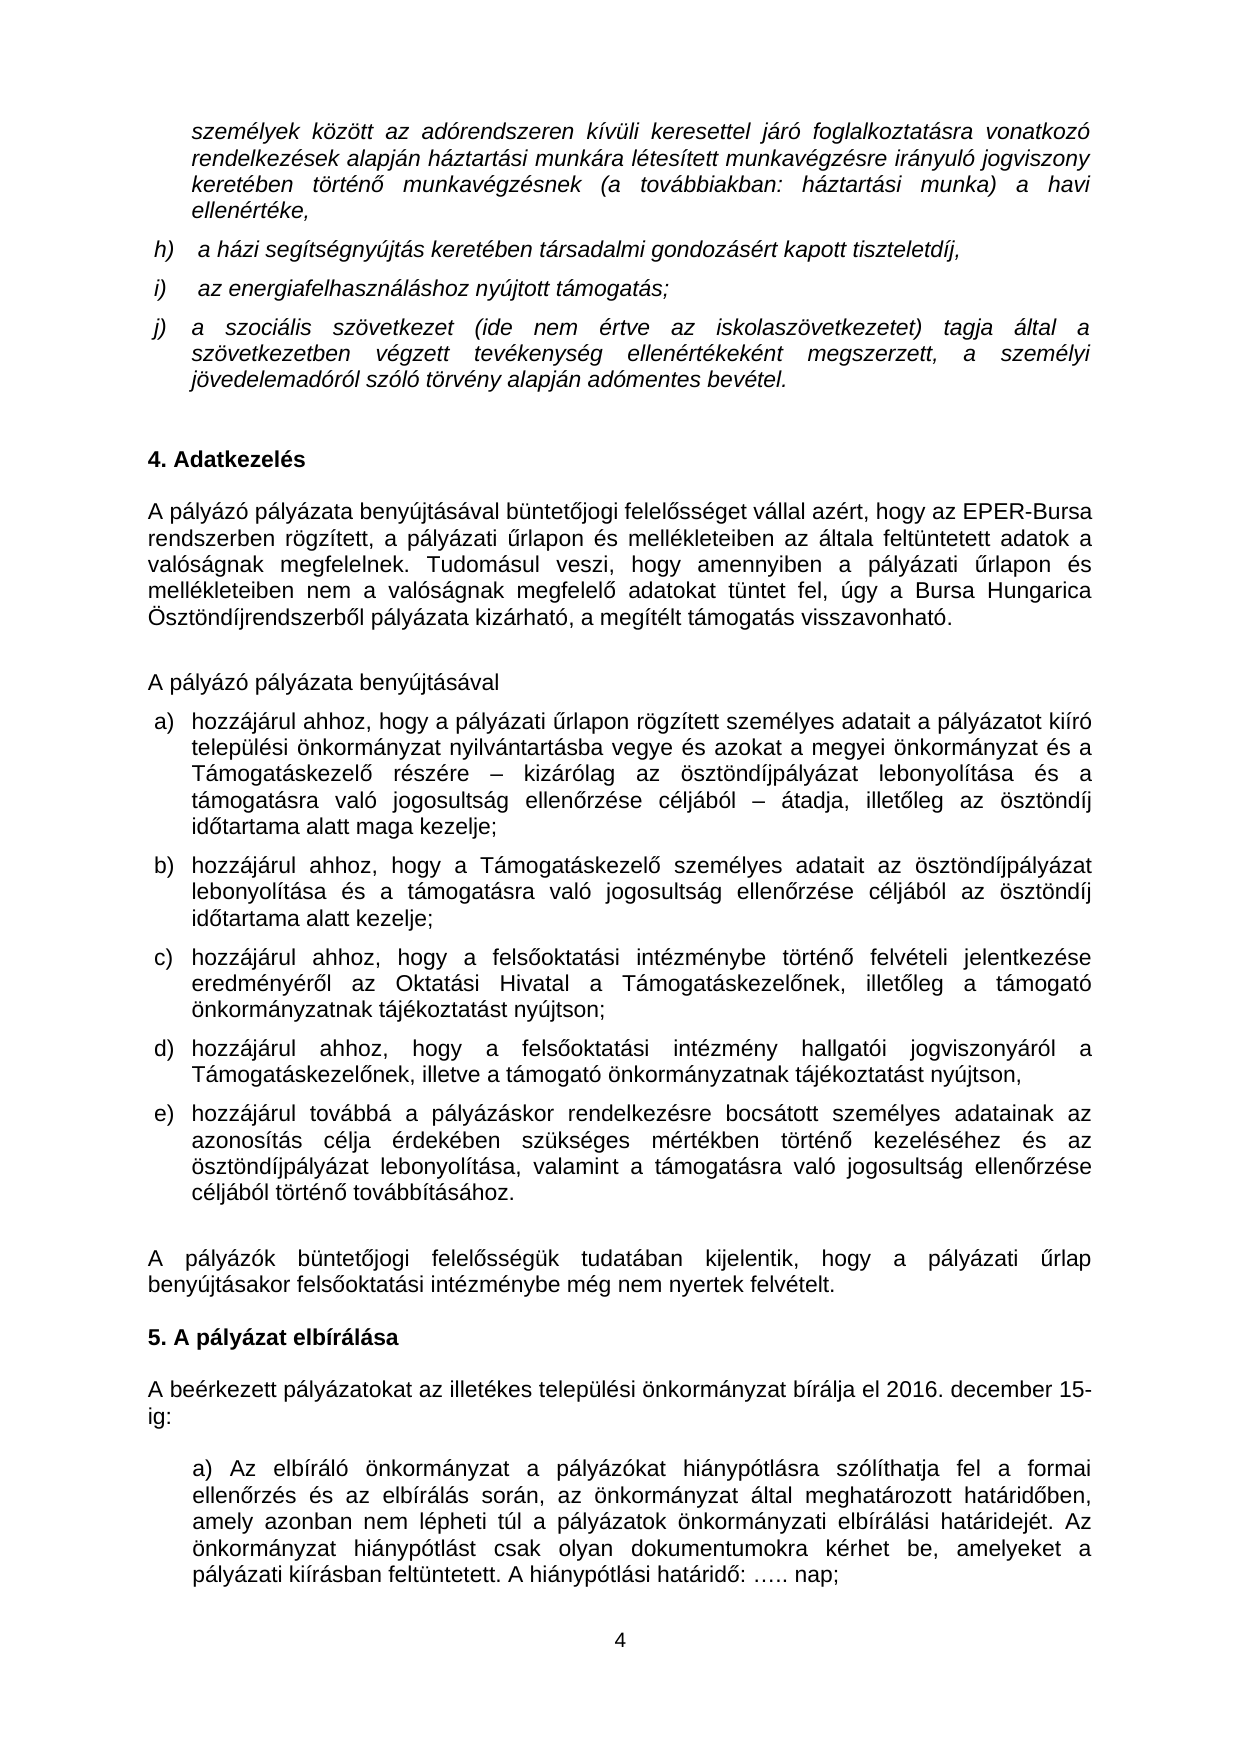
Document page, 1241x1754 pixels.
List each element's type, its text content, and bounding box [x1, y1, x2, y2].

list a házi segítségnyújtás keretében társadalmi gondozásért kapott tiszteletdíj, [154, 236, 1092, 262]
list hozzájárul ahhoz, hogy a felsőoktatási intézmény hallgatói jogviszonyáról a Támogatáskezelőnek, illetve a támogató önkormányzatnak tájékoztatást nyújtson, [154, 1035, 1092, 1088]
list az energiafelhasználáshoz nyújtott támogatás; [154, 275, 1092, 301]
list hozzájárul ahhoz, hogy a felsőoktatási intézménybe történő felvételi jelentkezése eredményéről az Oktatási Hivatal a Támogatáskezelőnek, illetőleg a támogató önkormányzatnak tájékoztatást nyújtson; [154, 943, 1092, 1023]
text a) Az elbíráló önkormányzat a pályázókat hiánypótlásra szólíthatja fel a formai ellenőrzés és az elbírálás során, az önkormányzat által meghatározott határidőben, amely azonban nem lépheti túl a pályázatok önkormányzati elbírálási határidejét. Az önkormányzat hiánypótlást csak olyan dokumentumokra kérhet be, amelyeket a pályázati kiírásban feltüntetett. A hiánypótlási határidő: ….. nap; [192, 1455, 1092, 1587]
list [154, 118, 1092, 223]
list hozzájárul ahhoz, hogy a Támogatáskezelő személyes adatait az ösztöndíjpályázat lebonyolítása és a támogatásra való jogosultság ellenőrzése céljából az ösztöndíj időtartama alatt kezelje; [154, 852, 1092, 931]
text 5. A pályázat elbírálása [148, 1324, 1092, 1350]
list hozzájárul ahhoz, hogy a pályázati űrlapon rögzített személyes adatait a pályázatot kiíró települési önkormányzat nyilvántartásba vegye és azokat a megyei önkormányzat és a Támogatáskezelő részére – kizárólag az ösztöndíjpályázat lebonyolítása és a támogatásra való jogosultság ellenőrzése céljából – átadja, illetőleg az ösztöndíj időtartama alatt maga kezelje; [154, 708, 1092, 839]
list a szociális szövetkezet (ide nem értve az iskolaszövetkezetet) tagja által a szövetkezetben végzett tevékenység ellenértékeként megszerzett, a személyi jövedelemadóról szóló törvény alapján adómentes bevétel. [154, 314, 1092, 393]
text A pályázók büntetőjogi felelősségük tudatában kijelentik, hogy a pályázati űrlap benyújtásakor felsőoktatási intézménybe még nem nyertek felvételt. [148, 1244, 1092, 1297]
text A pályázó pályázata benyújtásával [148, 669, 1092, 695]
text A beérkezett pályázatokat az illetékes települési önkormányzat bírálja el 2016. december 15-ig: [148, 1376, 1092, 1429]
text A pályázó pályázata benyújtásával büntetőjogi felelősséget vállal azért, hogy az EPER-Bursa rendszerben rögzített, a pályázati űrlapon és mellékleteiben az általa feltüntetett adatok a valóságnak megfelelnek. Tudomásul veszi, hogy amennyiben a pályázati űrlapon és mellékleteiben nem a valóságnak megfelelő adatokat tüntet fel, úgy a Bursa Hungarica Ösztöndíjrendszerből pályázata kizárható, a megítélt támogatás visszavonható. [148, 498, 1092, 630]
text 4. Adatkezelés [148, 446, 1092, 472]
list hozzájárul továbbá a pályázáskor rendelkezésre bocsátott személyes adatainak az azonosítás célja érdekében szükséges mértékben történő kezeléséhez és az ösztöndíjpályázat lebonyolítása, valamint a támogatásra való jogosultság ellenőrzése céljából történő továbbításához. [154, 1100, 1092, 1206]
